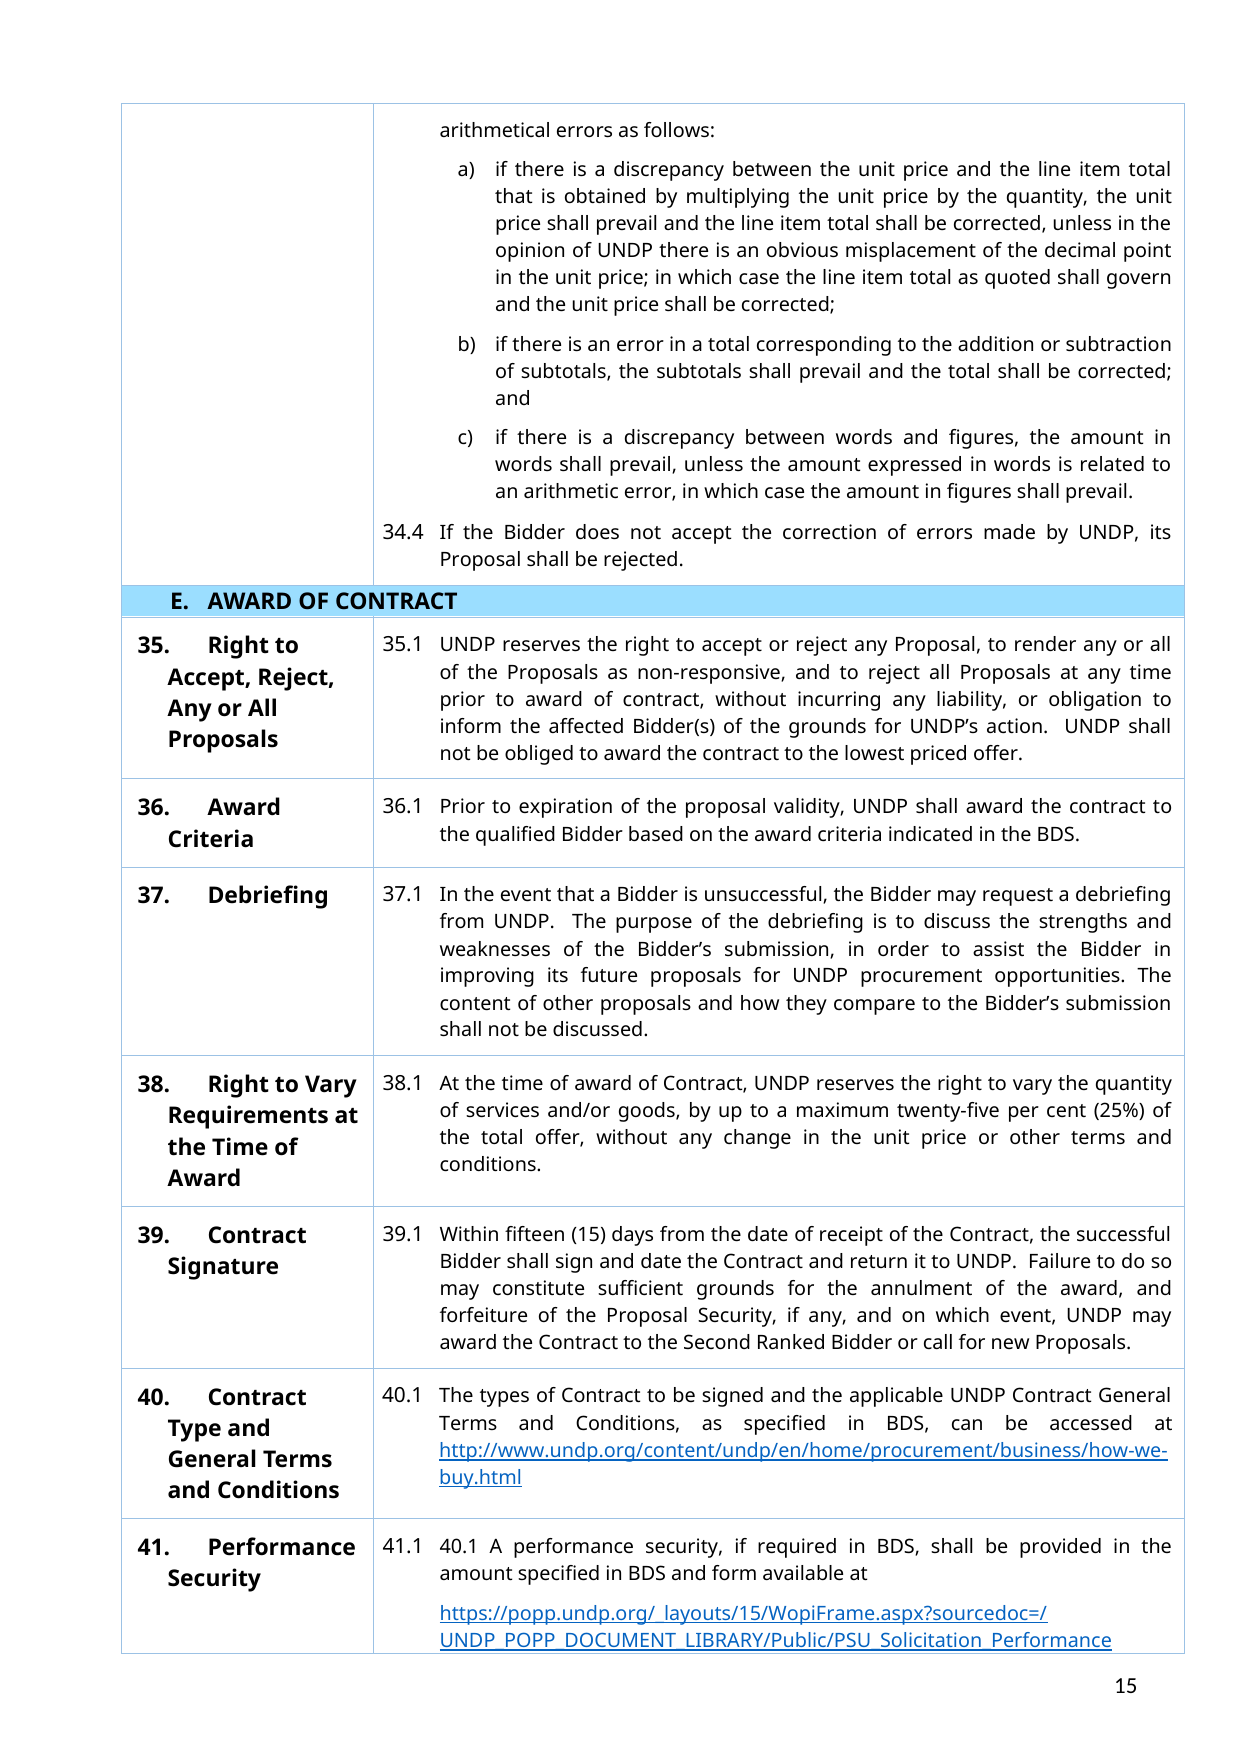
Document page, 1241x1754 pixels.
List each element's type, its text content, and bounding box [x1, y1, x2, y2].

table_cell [122, 104, 373, 585]
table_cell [374, 1519, 1184, 1653]
table_cell In the event that a Bidder is unsuccessful, the Bidder may request a debriefing from UNDP. The purpose of the debriefing is to discuss the strengths and weaknesses of the Bidder’s submission, in order to assist the Bidder in improving its future proposals for UNDP procurement opportunities. The content of other proposals and how they compare to the Bidder’s submission shall not be discussed. [374, 868, 1184, 1055]
table_cell Contract Type and General Terms and Conditions [122, 1369, 373, 1518]
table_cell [374, 104, 1184, 585]
table_cell Contract Signature [122, 1207, 373, 1368]
table_cell UNDP reserves the right to accept or reject any Proposal, to render any or all of the Proposals as non-responsive, and to reject all Proposals at any time prior to award of contract, without incurring any liability, or obligation to inform the affected Bidder(s) of the grounds for UNDP’s action. UNDP shall not be obliged to award the contract to the lowest priced offer. [374, 618, 1184, 778]
table_cell Within fifteen (15) days from the date of receipt of the Contract, the successful Bidder shall sign and date the Contract and return it to UNDP. Failure to do so may constitute sufficient grounds for the annulment of the award, and forfeiture of the Proposal Security, if any, and on which event, UNDP may award the Contract to the Second Ranked Bidder or call for new Proposals. [374, 1207, 1184, 1368]
table_cell Award Criteria [122, 779, 373, 866]
table_cell At the time of award of Contract, UNDP reserves the right to vary the quantity of services and/or goods, by up to a maximum twenty-five per cent (25%) of the total offer, without any change in the unit price or other terms and conditions. [374, 1056, 1184, 1206]
table_cell AWARD OF CONTRACT [122, 586, 1184, 616]
table_cell Right to Accept, Reject, Any or All Proposals [122, 618, 373, 778]
table_cell The types of Contract to be signed and the applicable UNDP Contract General Terms and Conditions, as specified in BDS, can be accessed at http://www.undp.org/content/undp/en/home/procurement/business/how-we-buy.html [374, 1369, 1184, 1518]
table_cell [122, 1519, 373, 1653]
table_cell Debriefing [122, 868, 373, 1055]
table_cell Prior to expiration of the proposal validity, UNDP shall award the contract to the qualified Bidder based on the award criteria indicated in the BDS. [374, 779, 1184, 866]
table_cell Right to Vary Requirements at the Time of Award [122, 1056, 373, 1206]
